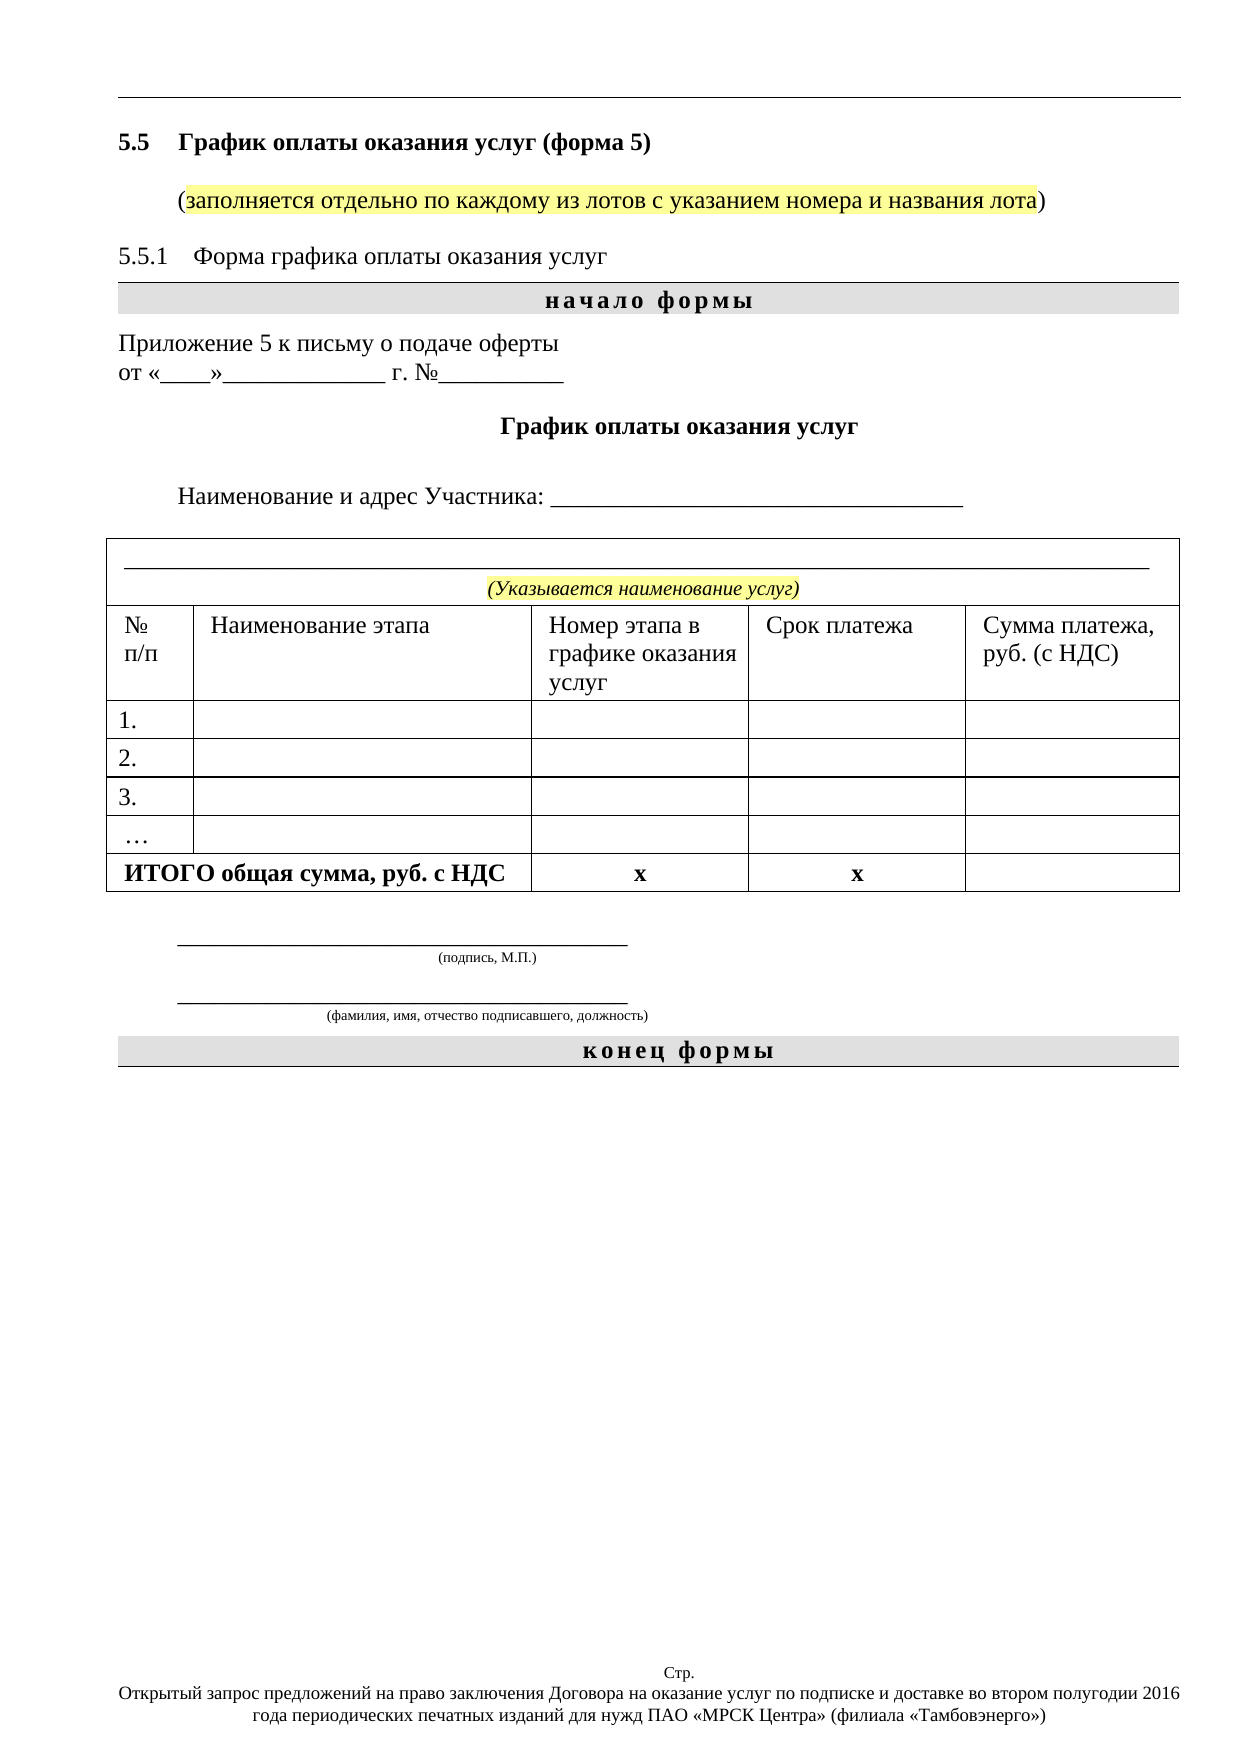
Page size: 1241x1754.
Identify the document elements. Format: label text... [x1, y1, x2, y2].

table_cell Сумма платежа, руб. (с НДС) [966, 606, 1179, 700]
table_cell Номер этапа в графике оказания услуг [532, 606, 748, 700]
table_cell [532, 778, 748, 814]
table_header __________________________________________________________________________________ (Указывается наименование услуг) [107, 539, 1179, 604]
text начало формы [118, 283, 1179, 314]
text ____________________________________ [118, 921, 1181, 949]
text Приложение 5 к письму о подаче оферты от «____»_____________ г. №__________ [118, 328, 1181, 386]
table_cell [532, 701, 748, 738]
table_cell х [749, 854, 965, 891]
subtitle График оплаты оказания услуг (форма 5) [118, 127, 1181, 156]
table_cell [966, 701, 1179, 738]
table_cell [194, 816, 531, 853]
table_cell [749, 739, 965, 776]
table_cell … [107, 816, 193, 853]
table_cell [966, 739, 1179, 776]
table_cell [749, 701, 965, 738]
table_cell [532, 816, 748, 853]
table_cell Срок платежа [749, 606, 965, 700]
table_cell Наименование этапа [194, 606, 531, 700]
text Наименование и адрес Участника: _________________________________ [118, 481, 1181, 509]
text (фамилия, имя, отчество подписавшего, должность) [118, 1007, 797, 1036]
table_cell [107, 739, 193, 776]
text конец формы [118, 1036, 1179, 1066]
table_cell [194, 739, 531, 776]
subtitle Форма графика оплаты оказания услуг [118, 241, 1181, 269]
table_cell [966, 778, 1179, 814]
table_cell № п/п [107, 606, 193, 700]
text График оплаты оказания услуг [118, 411, 1181, 439]
table_cell [194, 778, 531, 814]
table_cell ИТОГО общая сумма, руб. с НДС [107, 854, 531, 891]
table_cell х [532, 854, 748, 891]
text (подпись, М.П.) [118, 949, 797, 978]
table_cell [107, 701, 193, 738]
table_cell [532, 739, 748, 776]
table_cell [966, 854, 1179, 891]
text ____________________________________ [118, 978, 1181, 1007]
table_cell [107, 778, 193, 814]
table_cell [749, 778, 965, 814]
table_cell [966, 816, 1179, 853]
table_cell [194, 701, 531, 738]
table_cell [749, 816, 965, 853]
